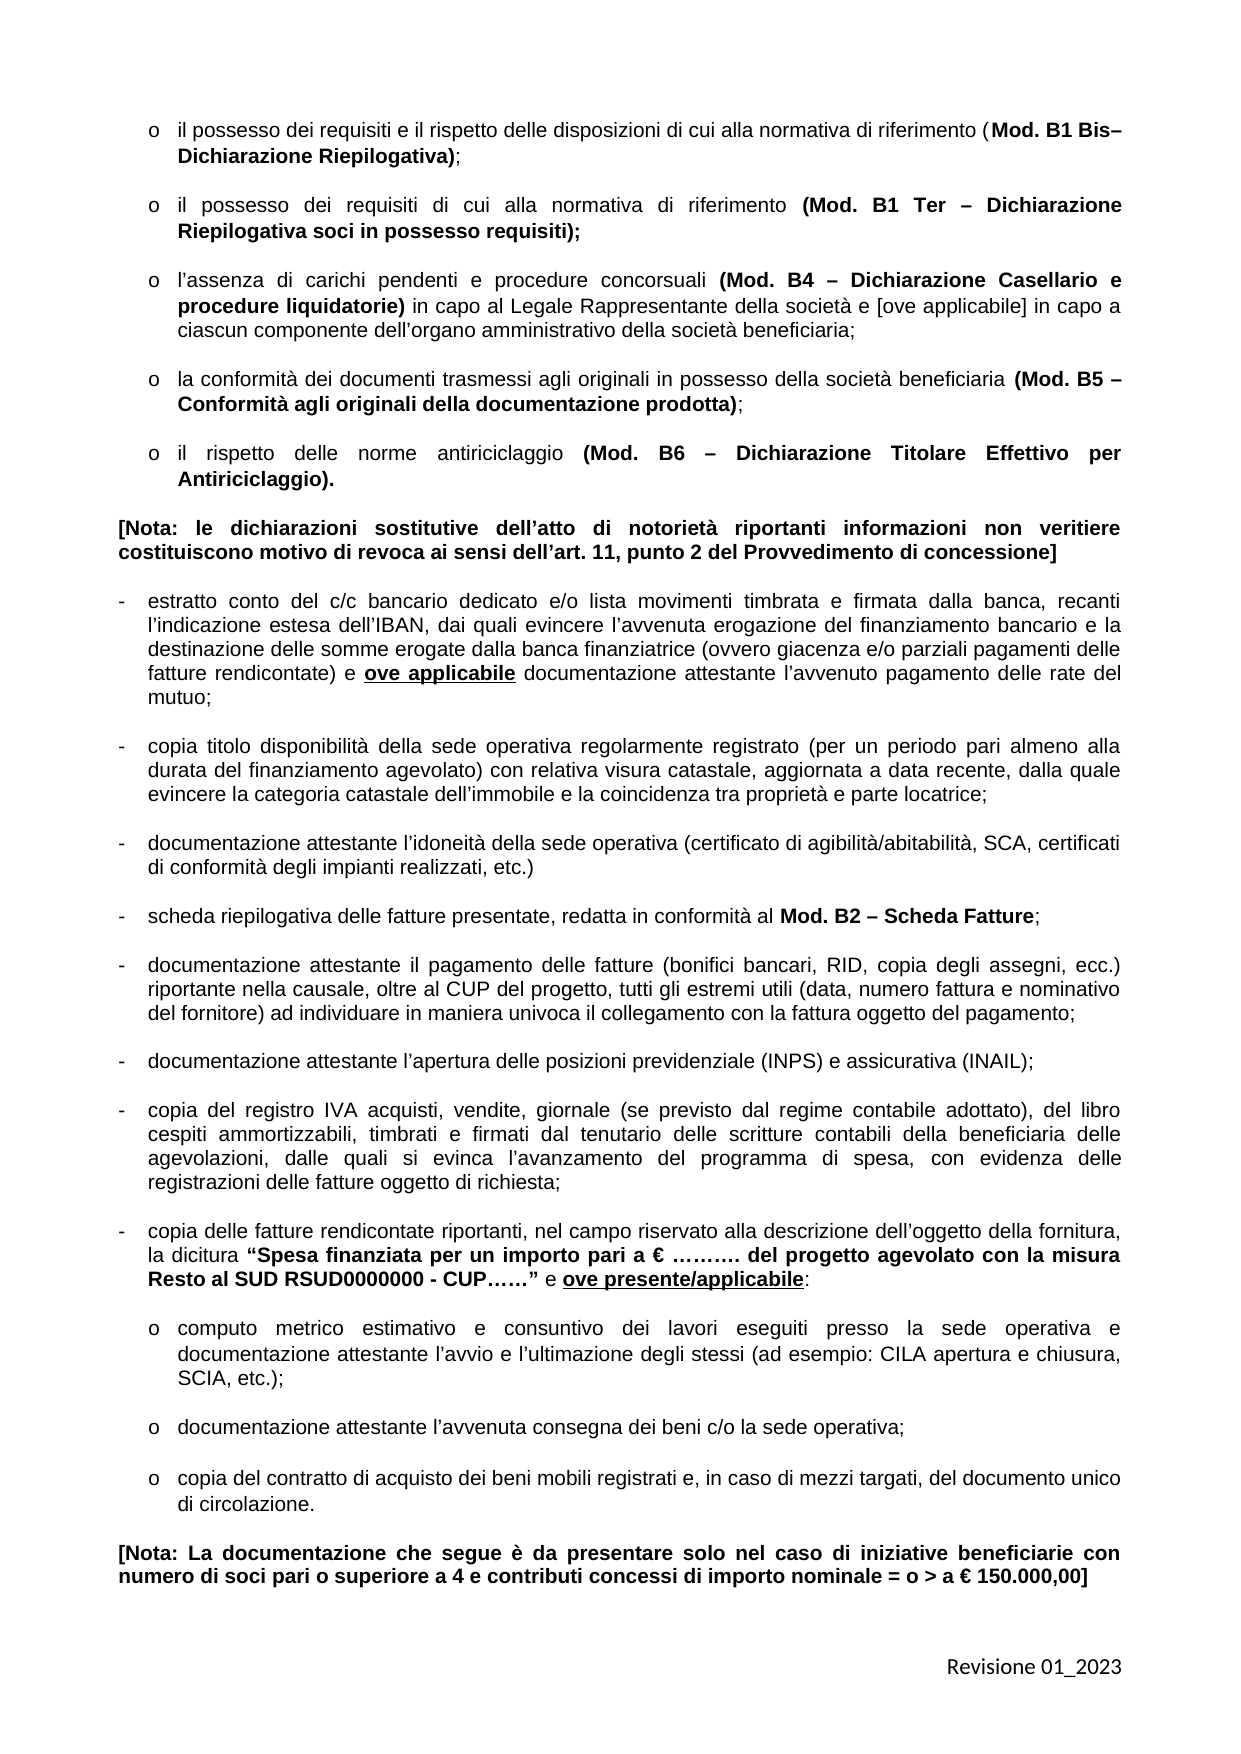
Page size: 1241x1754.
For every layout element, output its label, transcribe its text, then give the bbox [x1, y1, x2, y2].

list documentazione attestante l’apertura delle posizioni previdenziale (INPS) e assicurativa (INAIL); [118, 1049, 1122, 1073]
list documentazione attestante il pagamento delle fatture (bonifici bancari, RID, copia degli assegni, ecc.) riportante nella causale, oltre al CUP del progetto, tutti gli estremi utili (data, numero fattura e nominativo del fornitore) ad individuare in maniera univoca il collegamento con la fattura oggetto del pagamento; [118, 952, 1122, 1024]
list documentazione attestante l’idoneità della sede operativa (certificato di agibilità/abitabilità, SCA, certificati di conformità degli impianti realizzati, etc.) [118, 831, 1122, 878]
list computo metrico estimativo e consuntivo dei lavori eseguiti presso la sede operativa e documentazione attestante l’avvio e l’ultimazione degli stessi (ad esempio: CILA apertura e chiusura, SCIA, etc.); [148, 1316, 1122, 1390]
text [Nota: le dichiarazioni sostitutive dell’atto di notorietà riportanti informazioni non veritiere costituiscono motivo di revoca ai sensi dell’art. 11, punto 2 del Provvedimento di concessione] [118, 516, 1122, 564]
list scheda riepilogativa delle fatture presentate, redatta in conformità al Mod. B2 – Scheda Fatture; [118, 903, 1122, 927]
list copia titolo disponibilità della sede operativa regolarmente registrato (per un periodo pari almeno alla durata del finanziamento agevolato) con relativa visura catastale, aggiornata a data recente, dalla quale evincere la categoria catastale dell’immobile e la coincidenza tra proprietà e parte locatrice; [118, 734, 1122, 806]
list il possesso dei requisiti e il rispetto delle disposizioni di cui alla normativa di riferimento (Mod. B1 Bis– Dichiarazione Riepilogativa); [148, 118, 1122, 168]
list copia delle fatture rendicontate riportanti, nel campo riservato alla descrizione dell’oggetto della fornitura, la dicitura “Spesa finanziata per un importo pari a € ………. del progetto agevolato con la misura Resto al SUD RSUD0000000 - CUP……” e ove presente/applicabile: [118, 1219, 1122, 1291]
list la conformità dei documenti trasmessi agli originali in possesso della società beneficiaria (Mod. B5 – Conformità agli originali della documentazione prodotta); [148, 366, 1122, 416]
list l’assenza di carichi pendenti e procedure concorsuali (Mod. B4 – Dichiarazione Casellario e procedure liquidatorie) in capo al Legale Rappresentante della società e [ove applicabile] in capo a ciascun componente dell’organo amministrativo della società beneficiaria; [148, 268, 1122, 341]
list estratto conto del c/c bancario dedicato e/o lista movimenti timbrata e firmata dalla banca, recanti l’indicazione estesa dell’IBAN, dai quali evincere l’avvenuta erogazione del finanziamento bancario e la destinazione delle somme erogate dalla banca finanziatrice (ovvero giacenza e/o parziali pagamenti delle fatture rendicontate) e ove applicabile documentazione attestante l’avvenuto pagamento delle rate del mutuo; [118, 589, 1122, 709]
list copia del contratto di acquisto dei beni mobili registrati e, in caso di mezzi targati, del documento unico di circolazione. [148, 1466, 1122, 1515]
list il possesso dei requisiti di cui alla normativa di riferimento (Mod. B1 Ter – Dichiarazione Riepilogativa soci in possesso requisiti); [148, 193, 1122, 243]
list documentazione attestante l’avvenuta consegna dei beni c/o la sede operativa; [148, 1415, 1122, 1441]
text [Nota: La documentazione che segue è da presentare solo nel caso di iniziative beneficiarie con numero di soci pari o superiore a 4 e contributi concessi di importo nominale = o > a € 150.000,00] [118, 1540, 1122, 1588]
list copia del registro IVA acquisti, vendite, giornale (se previsto dal regime contabile adottato), del libro cespiti ammortizzabili, timbrati e firmati dal tenutario delle scritture contabili della beneficiaria delle agevolazioni, dalle quali si evinca l’avanzamento del programma di spesa, con evidenza delle registrazioni delle fatture oggetto di richiesta; [118, 1098, 1122, 1194]
list il rispetto delle norme antiriciclaggio (Mod. B6 – Dichiarazione Titolare Effettivo per Antiriciclaggio). [148, 441, 1122, 491]
